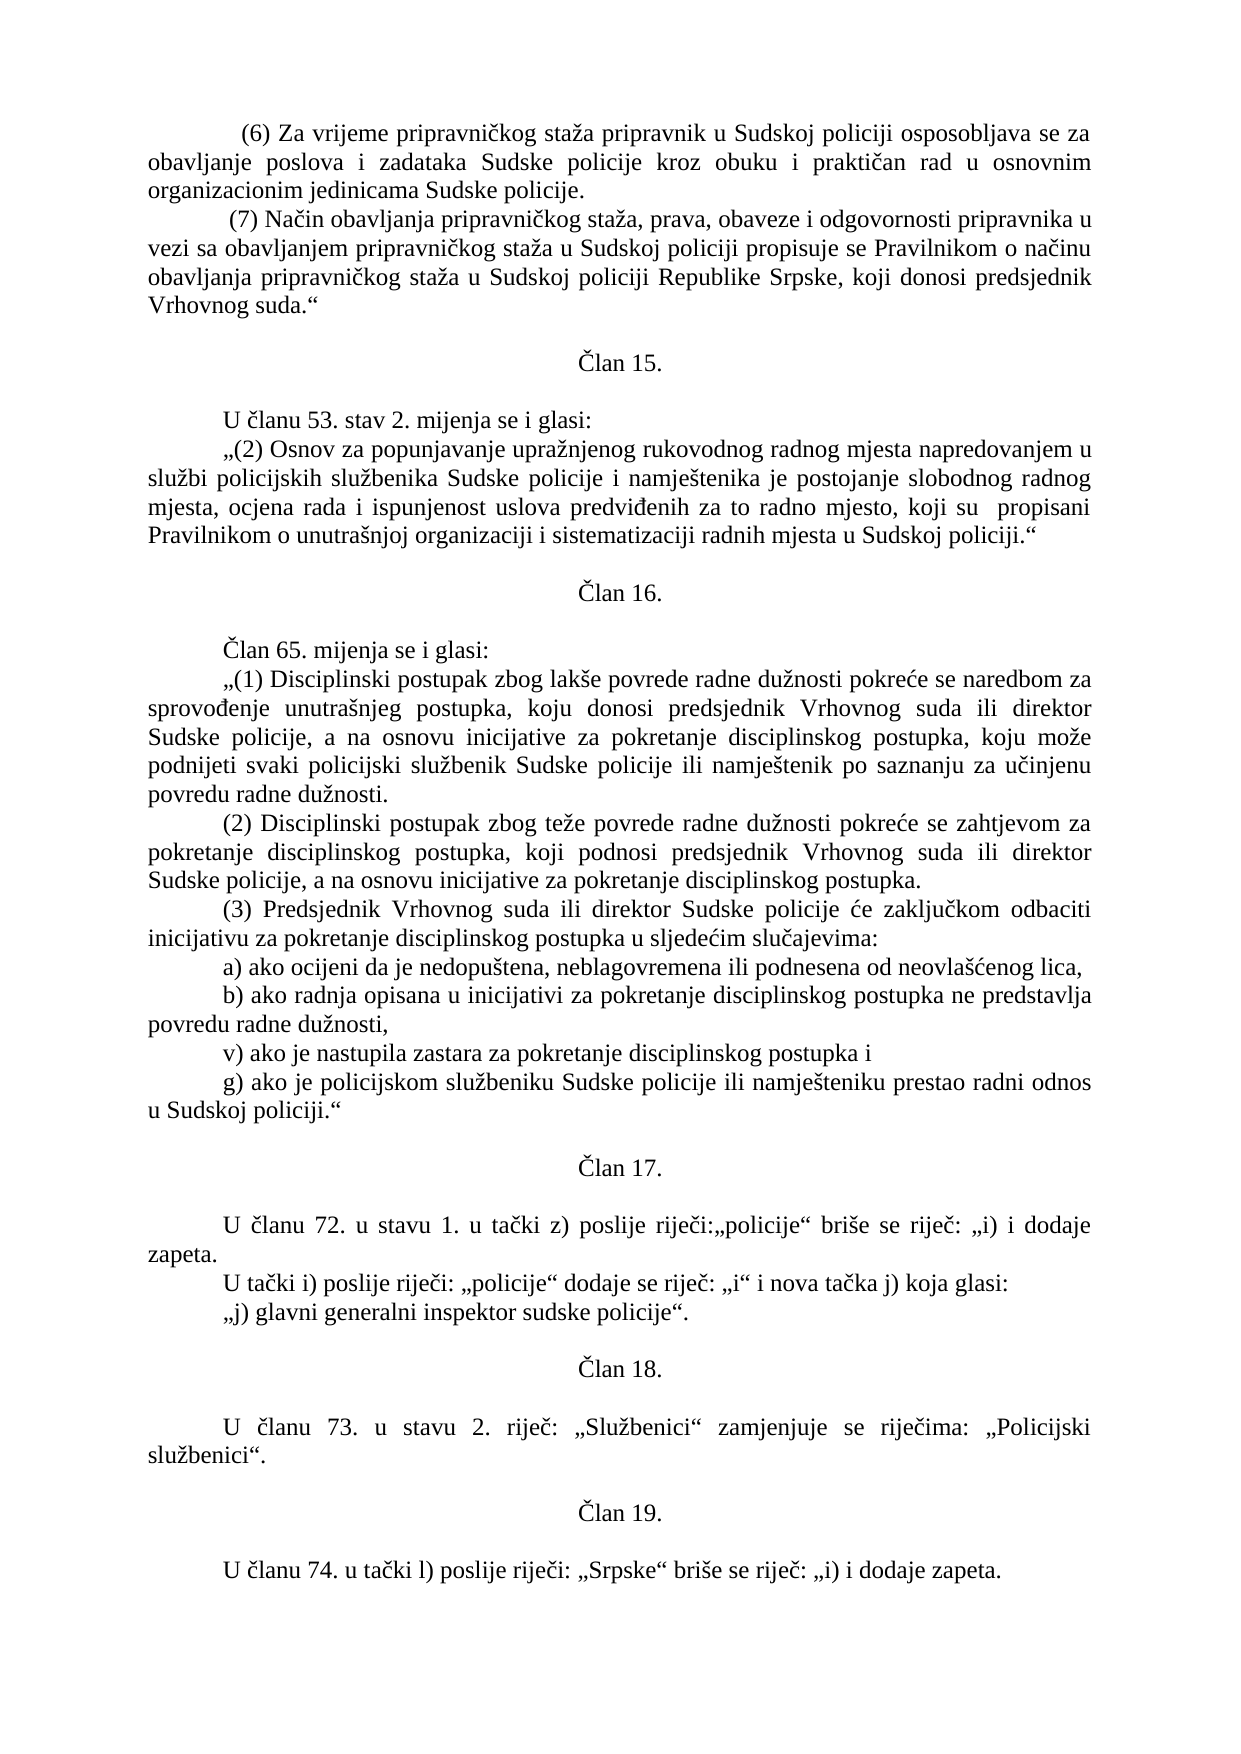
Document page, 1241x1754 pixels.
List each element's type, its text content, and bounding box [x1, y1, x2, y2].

text U članu 72. u stavu 1. u tački z) poslije riječi:„policije“ briše se riječ: „i) i dodaje zapeta. [148, 1211, 1092, 1268]
text b) ako radnja opisana u inicijativi za pokretanje disciplinskog postupka ne predstavlja povredu radne dužnosti, [148, 981, 1092, 1038]
text U članu 73. u stavu 2. riječ: „Službenici“ zamjenjuje se riječima: „Policijski službenici“. [148, 1412, 1092, 1469]
text v) ako je nastupila zastara za pokretanje disciplinskog postupka i [148, 1038, 1092, 1067]
text U tački i) poslije riječi: „policije“ dodaje se riječ: „i“ i nova tačka j) koja glasi: [148, 1268, 1092, 1297]
text (7) Način obavljanja pripravničkog staža, prava, obaveze i odgovornosti pripravnika u vezi sa obavljanjem pripravničkog staža u Sudskoj policiji propisuje se Pravilnikom o načinu obavljanja pripravničkog staža u Sudskoj policiji Republike Srpske, koji donosi predsjednik Vrhovnog suda.“ [148, 204, 1092, 319]
text U članu 74. u tački l) poslije riječi: „Srpske“ briše se riječ: „i) i dodaje zapeta. [148, 1556, 1092, 1584]
text g) ako je policijskom službeniku Sudske policije ili namješteniku prestao radni odnos u Sudskoj policiji.“ [148, 1067, 1092, 1124]
text U članu 53. stav 2. mijenja se i glasi: [148, 406, 1092, 434]
text Član 15. [148, 348, 1092, 377]
text „j) glavni generalni inspektor sudske policije“. [148, 1297, 1092, 1326]
text Član 65. mijenja se i glasi: [148, 636, 1092, 664]
text (6) Za vrijeme pripravničkog staža pripravnik u Sudskoj policiji osposobljava se za obavljanje poslova i zadataka Sudske policije kroz obuku i praktičan rad u osnovnim organizacionim jedinicama Sudske policije. [148, 118, 1092, 204]
text (3) Predsjednik Vrhovnog suda ili direktor Sudske policije će zaključkom odbaciti inicijativu za pokretanje disciplinskog postupka u sljedećim slučajevima: [148, 894, 1092, 952]
text „(1) Disciplinski postupak zbog lakše povrede radne dužnosti pokreće se naredbom za sprovođenje unutrašnjeg postupka, koju donosi predsjednik Vrhovnog suda ili direktor Sudske policije, a na osnovu inicijative za pokretanje disciplinskog postupka, koju može podnijeti svaki policijski službenik Sudske policije ili namještenik po saznanju za učinjenu povredu radne dužnosti. [148, 664, 1092, 808]
text Član 19. [148, 1498, 1092, 1527]
text a) ako ocijeni da je nedopuštena, neblagovremena ili podnesena od neovlašćenog lica, [148, 952, 1092, 981]
text (2) Disciplinski postupak zbog teže povrede radne dužnosti pokreće se zahtjevom za pokretanje disciplinskog postupka, koji podnosi predsjednik Vrhovnog suda ili direktor Sudske policije, a na osnovu inicijative za pokretanje disciplinskog postupka. [148, 808, 1092, 894]
text „(2) Osnov za popunjavanje upražnjenog rukovodnog radnog mjesta napredovanjem u službi policijskih službenika Sudske policije i namještenika je postojanje slobodnog radnog mjesta, ocjena rada i ispunjenost uslova predviđenih za to radno mjesto, koji su propisani Pravilnikom o unutrašnjoj organizaciji i sistematizaciji radnih mjesta u Sudskoj policiji.“ [148, 434, 1092, 549]
text Član 18. [148, 1354, 1092, 1383]
text Član 17. [148, 1153, 1092, 1182]
text Član 16. [148, 578, 1092, 607]
